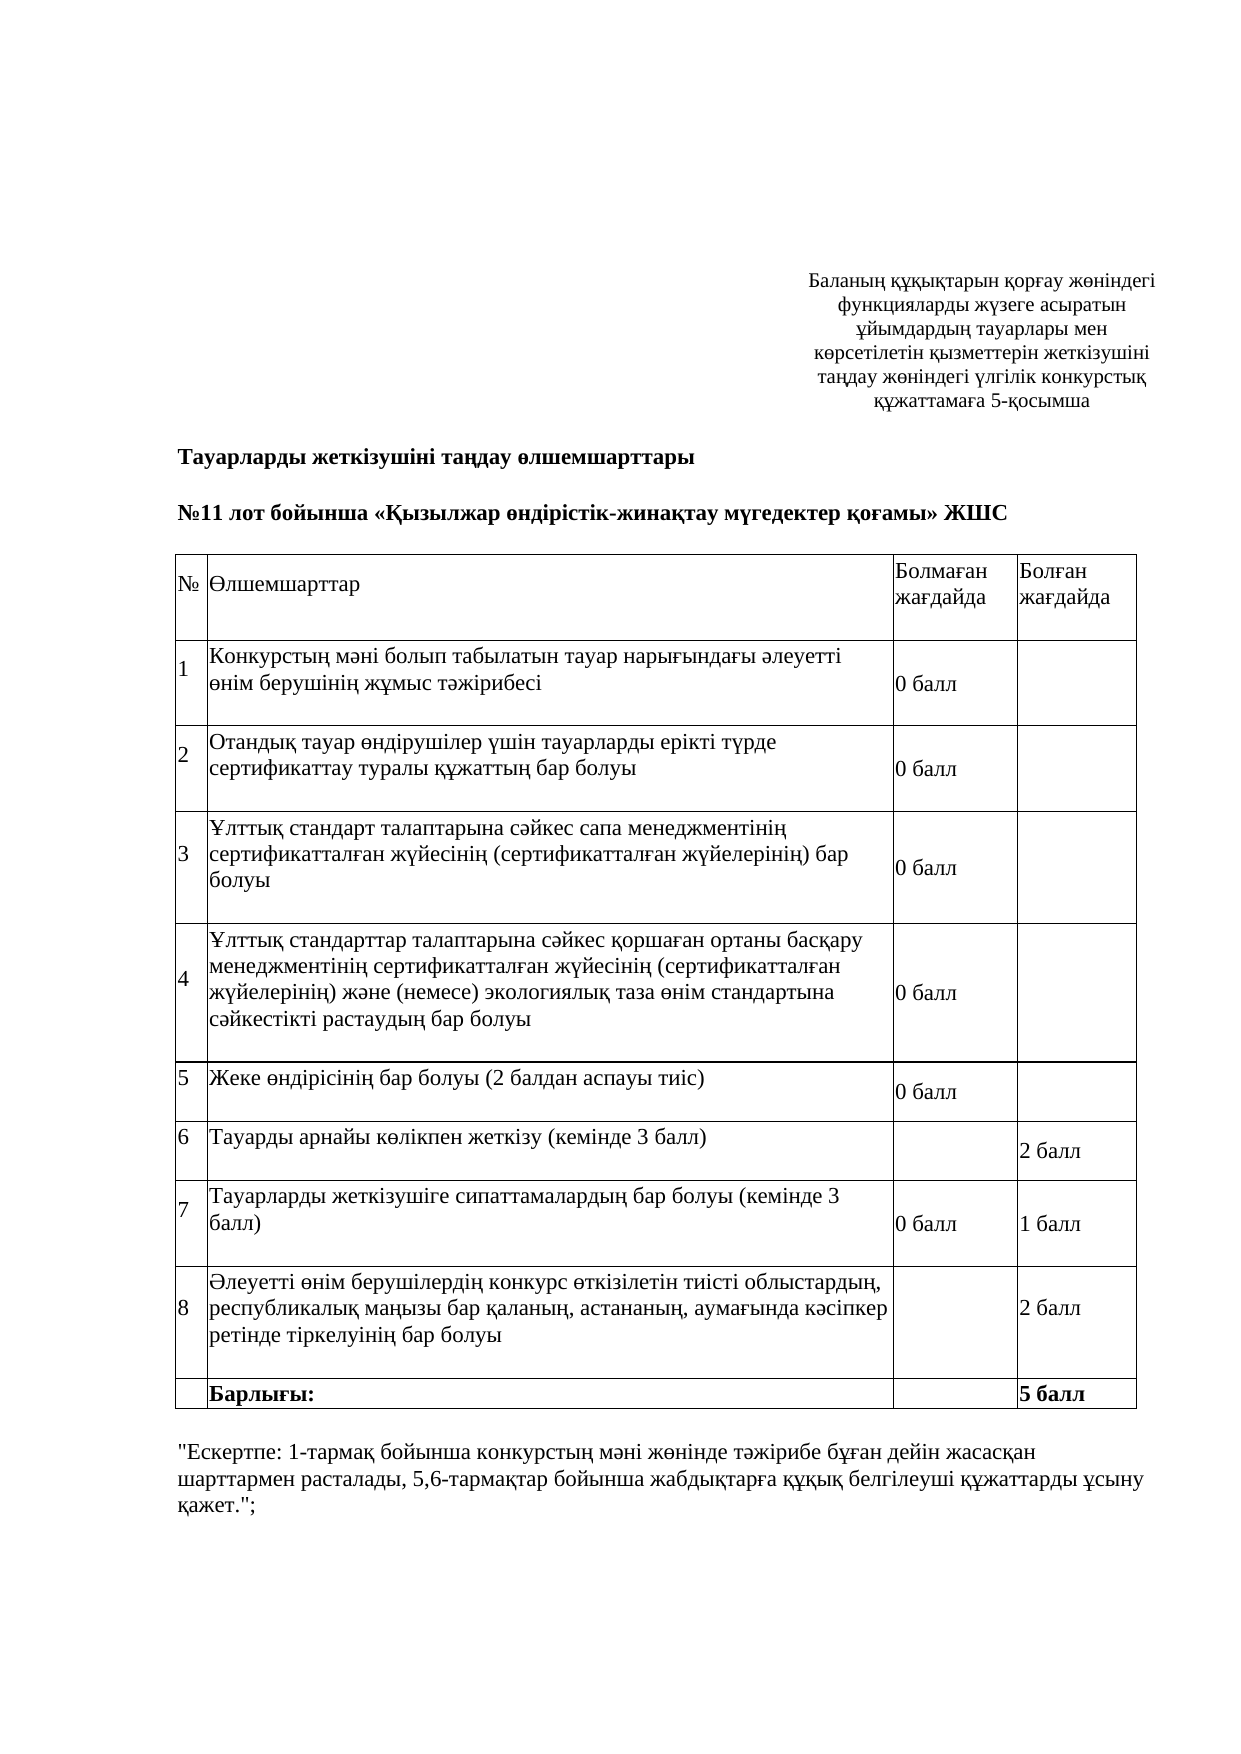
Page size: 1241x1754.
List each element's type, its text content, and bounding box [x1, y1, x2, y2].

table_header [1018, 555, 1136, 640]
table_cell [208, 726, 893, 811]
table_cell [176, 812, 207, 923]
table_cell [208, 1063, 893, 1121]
subtitle Тауарларды жеткізушіні таңдау өлшемшарттары [177, 443, 1152, 469]
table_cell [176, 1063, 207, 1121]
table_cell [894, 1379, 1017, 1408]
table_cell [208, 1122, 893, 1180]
subtitle №11 лот бойынша «Қызылжар өндірістік-жинақтау мүгедектер қоғамы» ЖШС [177, 499, 1152, 525]
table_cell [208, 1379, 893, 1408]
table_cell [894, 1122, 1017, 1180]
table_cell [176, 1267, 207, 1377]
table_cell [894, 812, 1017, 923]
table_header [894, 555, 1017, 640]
text "Ескертпе: 1-тармақ бойынша конкурстың мәні жөнінде тәжірибе бұған дейін жасасқан шарттармен расталады, 5,6-тармақтар бойынша жабдықтарға құқық белгілеуші құжаттарды ұсыну қажет."; [177, 1438, 1152, 1517]
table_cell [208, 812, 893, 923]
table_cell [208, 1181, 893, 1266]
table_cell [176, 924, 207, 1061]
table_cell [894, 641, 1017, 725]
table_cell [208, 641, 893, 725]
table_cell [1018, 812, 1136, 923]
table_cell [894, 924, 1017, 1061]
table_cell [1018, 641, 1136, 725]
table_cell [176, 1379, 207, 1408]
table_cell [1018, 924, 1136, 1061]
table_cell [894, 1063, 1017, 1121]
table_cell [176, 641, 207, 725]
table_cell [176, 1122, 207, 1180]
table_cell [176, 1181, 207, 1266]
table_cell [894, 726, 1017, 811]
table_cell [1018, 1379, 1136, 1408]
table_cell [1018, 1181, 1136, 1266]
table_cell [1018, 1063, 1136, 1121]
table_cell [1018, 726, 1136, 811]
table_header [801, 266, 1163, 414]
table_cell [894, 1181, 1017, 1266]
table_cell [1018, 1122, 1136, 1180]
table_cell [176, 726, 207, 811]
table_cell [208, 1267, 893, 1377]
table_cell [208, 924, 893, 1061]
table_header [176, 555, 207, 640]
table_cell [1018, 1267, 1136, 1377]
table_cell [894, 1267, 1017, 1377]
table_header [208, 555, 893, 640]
